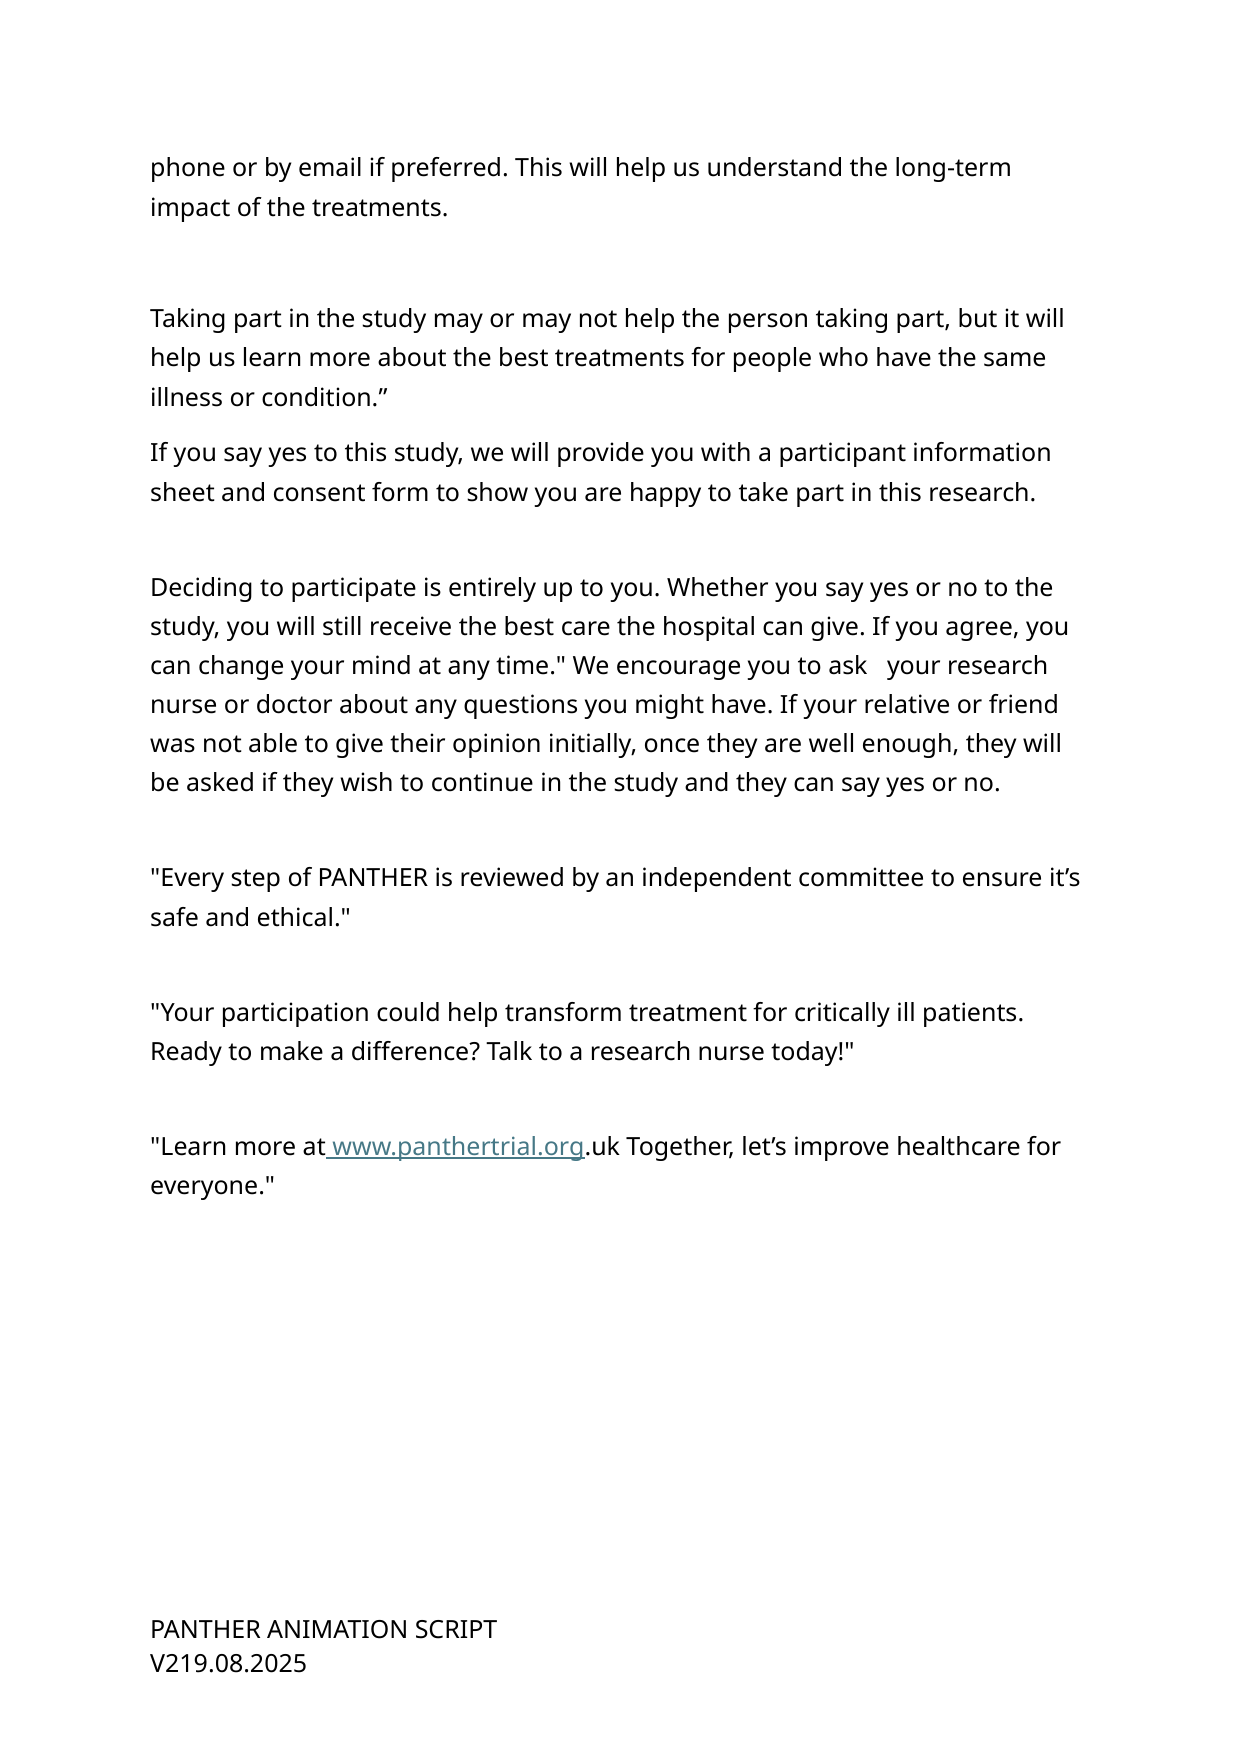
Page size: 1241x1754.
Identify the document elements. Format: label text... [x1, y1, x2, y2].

text If you say yes to this study, we will provide you with a participant information sheet and consent form to show you are happy to take part in this research. [150, 435, 1090, 508]
text "Learn more at www.panthertrial.org.uk Together, let’s improve healthcare for everyone." [150, 1089, 1090, 1202]
text "Your participation could help transform treatment for critically ill patients. Ready to make a difference? Talk to a research nurse today!" [150, 955, 1090, 1067]
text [150, 150, 1090, 223]
text "Every step of PANTHER is reviewed by an independent committee to ensure it’s safe and ethical." [150, 821, 1090, 933]
text Deciding to participate is entirely up to you. Whether you say yes or no to the study, you will still receive the best care the hospital can give. If you agree, you can change your mind at any time." We encourage you to ask your research nurse or doctor about any questions you might have. If your relative or friend was not able to give their opinion initially, once they are well enough, they will be asked if they wish to continue in the study and they can say yes or no. [150, 530, 1090, 799]
text Taking part in the study may or may not help the person taking part, but it will help us learn more about the best treatments for people who have the same illness or condition.” [150, 301, 1090, 413]
